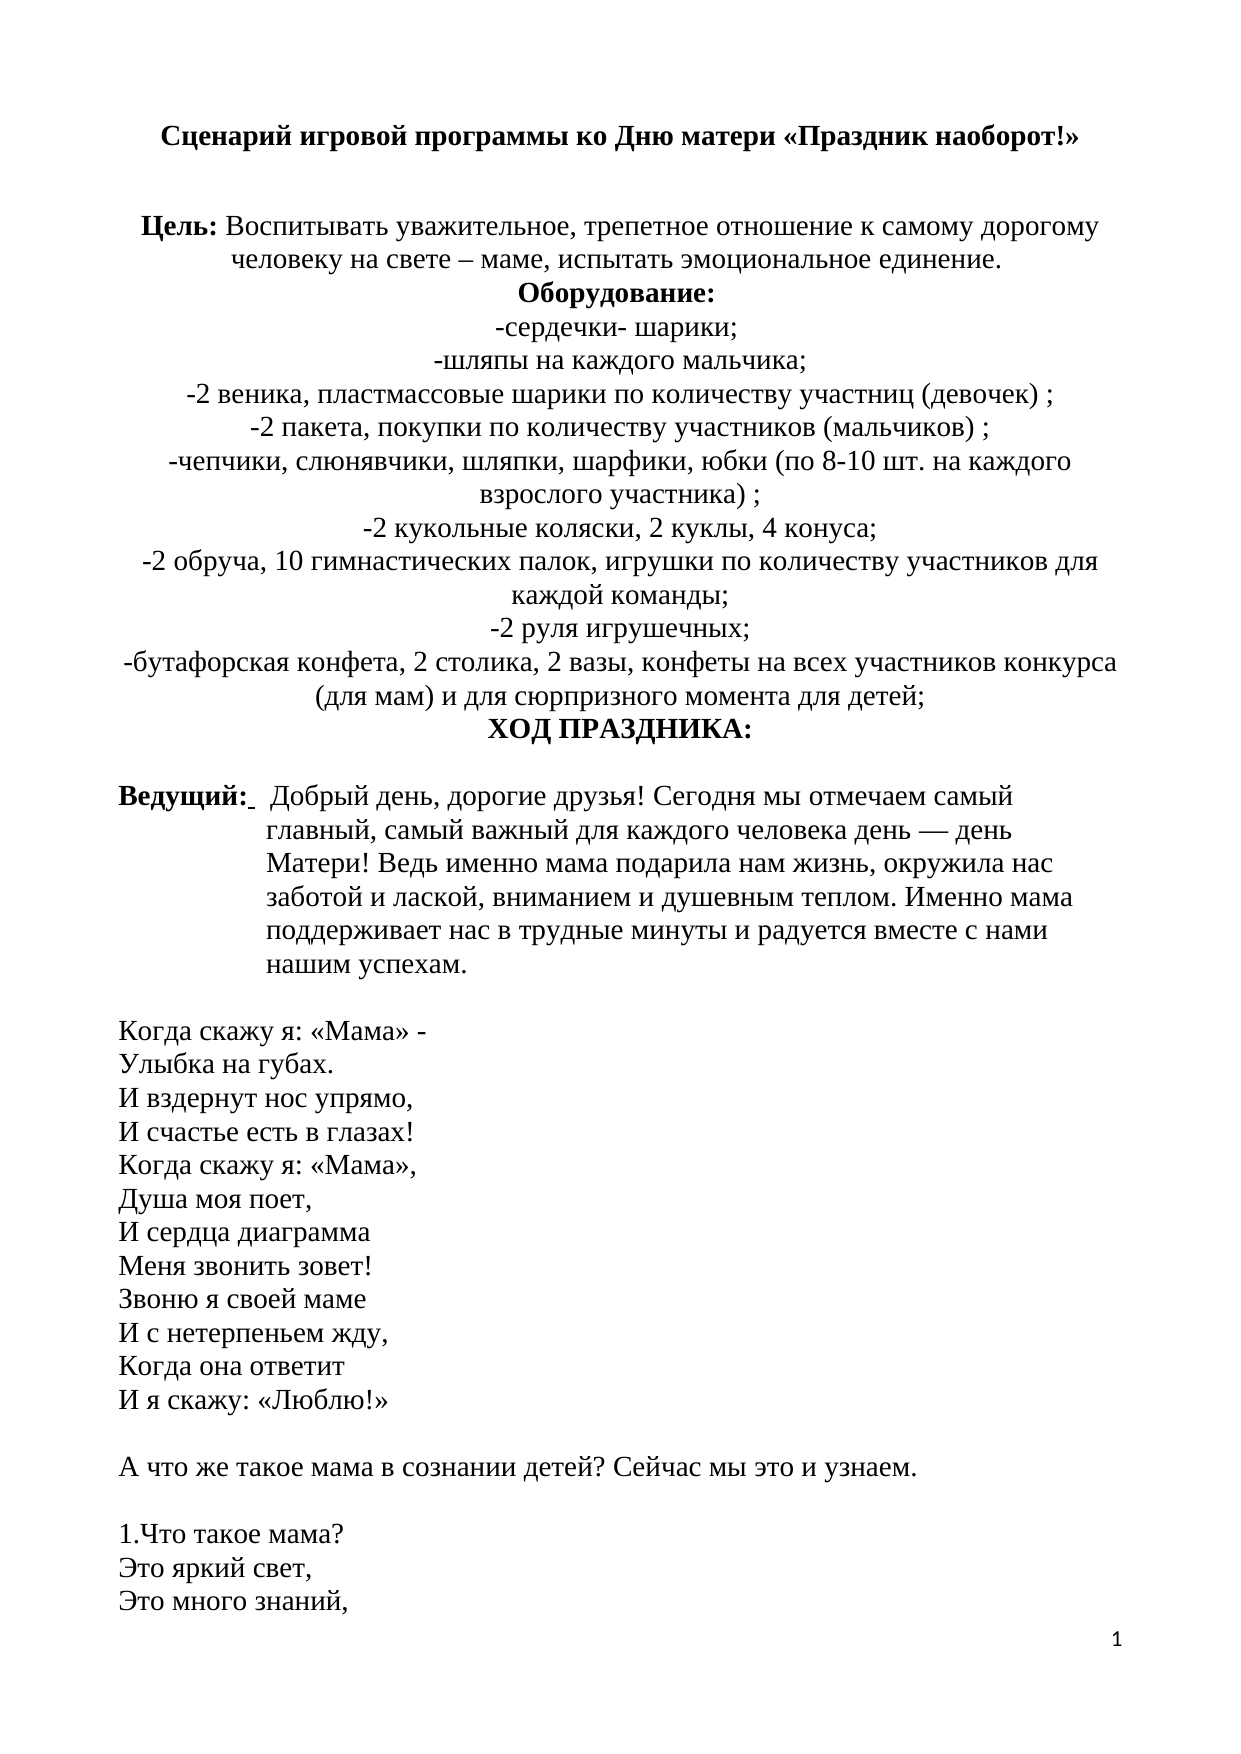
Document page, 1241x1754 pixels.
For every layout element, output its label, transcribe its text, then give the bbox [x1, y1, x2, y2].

text И я скажу: «Люблю!» [118, 1382, 1122, 1416]
text Меня звонить зовет! [118, 1248, 1122, 1281]
text И с нетерпеньем жду, [118, 1315, 1122, 1348]
text Звоню я своей маме [118, 1281, 1122, 1315]
text И счастье есть в глазах! [118, 1114, 1122, 1147]
text Когда она ответит [118, 1348, 1122, 1382]
text А что же такое мама в сознании детей? Сейчас мы это и узнаем. [118, 1449, 1122, 1483]
text Когда скажу я: «Мама», [118, 1147, 1122, 1181]
text Ведущий: Добрый день, дорогие друзья! Сегодня мы отмечаем самый главный, самый важный для каждого человека день — день Матери! Ведь именно мама подарила нам жизнь, окружила нас заботой и лаской, вниманием и душевным теплом. Именно мама поддерживает нас в трудные минуты и радуется вместе с нами нашим успехам. [118, 778, 1122, 979]
text И вздернут нос упрямо, [118, 1080, 1122, 1114]
text Улыбка на губах. [118, 1047, 1122, 1080]
text Сценарий игровой программы ко Дню матери «Праздник наоборот!» Цель: Воспитывать уважительное, трепетное отношение к самому дорогому человеку на свете – маме, испытать эмоциональное единение. Оборудование: -сердечки- шарики; -шляпы на каждого мальчика; -2 веника, пластмассовые шарики по количеству участниц (девочек) ; -2 пакета, покупки по количеству участников (мальчиков) ; -чепчики, слюнявчики, шляпки, шарфики, юбки (по 8-10 шт. на каждого взрослого участника) ; -2 кукольные коляски, 2 куклы, 4 конуса; -2 обруча, 10 гимнастических палок, игрушки по количеству участников для каждой команды; -2 руля игрушечных; -бутафорская конфета, 2 столика, 2 вазы, конфеты на всех участников конкурса (для мам) и для сюрпризного момента для детей; ХОД ПРАЗДНИКА: [118, 118, 1122, 778]
text Когда скажу я: «Мама» - [118, 1013, 1122, 1047]
text И сердца диаграмма [118, 1214, 1122, 1248]
text Душа моя поет, [118, 1181, 1122, 1214]
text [118, 1516, 1122, 1617]
